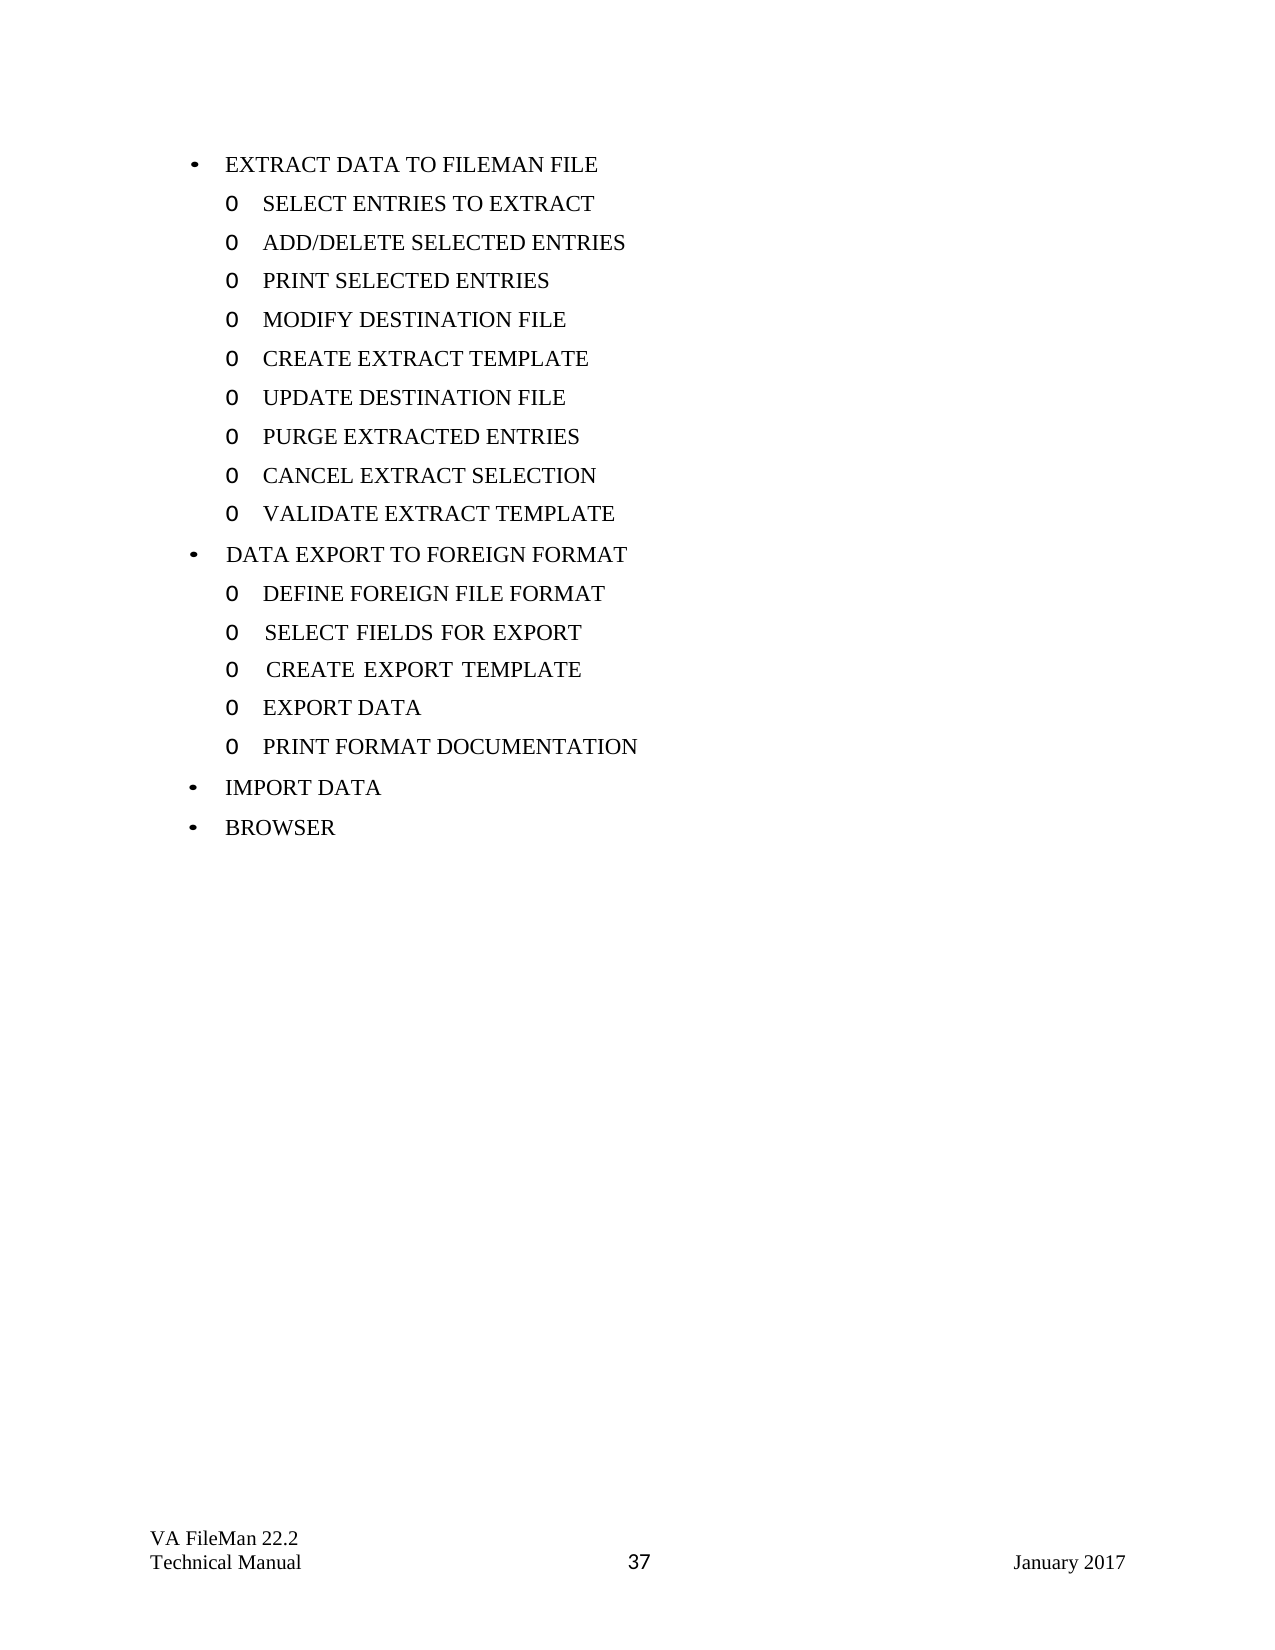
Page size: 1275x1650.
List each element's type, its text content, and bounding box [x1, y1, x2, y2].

text O PRINT FORMAT DOCUMENTATION [225, 733, 643, 761]
text • EXTRACT DATA TO FILEMAN FILE [183, 151, 604, 177]
text O CANCEL EXTRACT SELECTION [225, 462, 602, 490]
text • BROWSER [188, 814, 1137, 841]
text O CREATE EXTRACT TEMPLATE [225, 345, 595, 373]
text • IMPORT DATA [188, 774, 1137, 800]
text O ADD/DELETE SELECTED ENTRIES [225, 228, 631, 257]
text O SELECT ENTRIES TO EXTRACT [225, 190, 600, 218]
text O MODIFY DESTINATION FILE [225, 306, 571, 334]
text • DATA EXPORT TO FOREIGN FORMAT [183, 541, 632, 567]
text O PRINT SELECTED ENTRIES [225, 267, 554, 296]
text O VALIDATE EXTRACT TEMPLATE [225, 500, 621, 529]
text O SELECT FIELDS FOR EXPORT O CREATE EXPORT TEMPLATE O EXPORT DATA [225, 618, 582, 723]
text O UPDATE DESTINATION FILE [225, 384, 571, 412]
text O DEFINE FOREIGN FILE FORMAT [225, 580, 611, 608]
text O PURGE EXTRACTED ENTRIES [225, 423, 585, 451]
